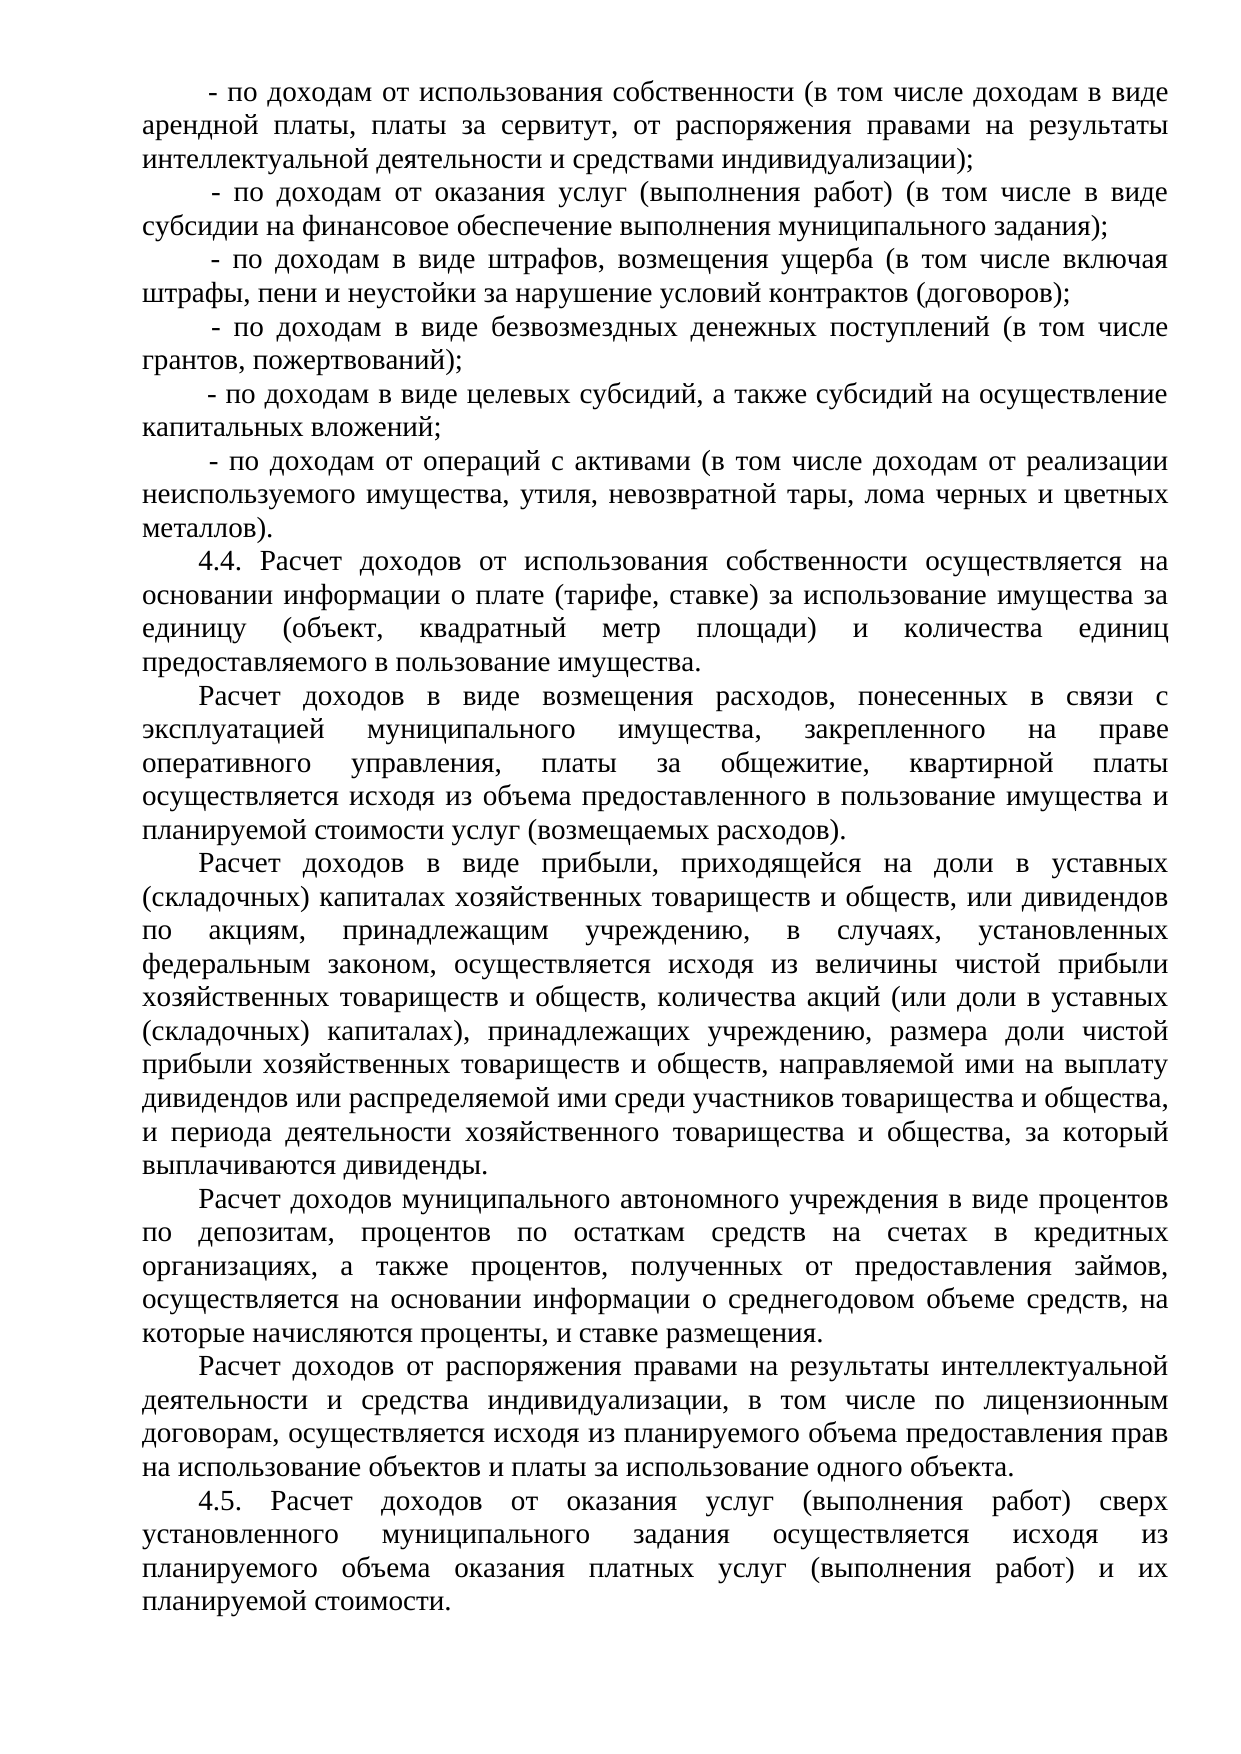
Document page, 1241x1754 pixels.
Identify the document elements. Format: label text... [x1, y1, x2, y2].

text - по доходам от операций с активами (в том числе доходам от реализации неиспользуемого имущества, утиля, невозвратной тары, лома черных и цветных металлов). [142, 443, 1169, 543]
text 4.5. Расчет доходов от оказания услуг (выполнения работ) сверх установленного муниципального задания осуществляется исходя из планируемого объема оказания платных услуг (выполнения работ) и их планируемой стоимости. [142, 1483, 1169, 1617]
text Расчет доходов в виде возмещения расходов, понесенных в связи с эксплуатацией муниципального имущества, закрепленного на праве оперативного управления, платы за общежитие, квартирной платы осуществляется исходя из объема предоставленного в пользование имущества и планируемой стоимости услуг (возмещаемых расходов). [142, 678, 1169, 845]
text - по доходам в виде безвозмездных денежных поступлений (в том числе грантов, пожертвований); [142, 309, 1169, 376]
text - по доходам от использования собственности (в том числе доходам в виде арендной платы, платы за сервитут, от распоряжения правами на результаты интеллектуальной деятельности и средствами индивидуализации); [142, 74, 1169, 174]
text - по доходам в виде целевых субсидий, а также субсидий на осуществление капитальных вложений; [142, 376, 1169, 443]
text Расчет доходов в виде прибыли, приходящейся на доли в уставных (складочных) капиталах хозяйственных товариществ и обществ, или дивидендов по акциям, принадлежащим учреждению, в случаях, установленных федеральным законом, осуществляется исходя из величины чистой прибыли хозяйственных товариществ и обществ, количества акций (или доли в уставных (складочных) капиталах), принадлежащих учреждению, размера доли чистой прибыли хозяйственных товариществ и обществ, направляемой ими на выплату дивидендов или распределяемой ими среди участников товарищества и общества, и периода деятельности хозяйственного товарищества и общества, за который выплачиваются дивиденды. [142, 845, 1169, 1181]
text Расчет доходов от распоряжения правами на результаты интеллектуальной деятельности и средства индивидуализации, в том числе по лицензионным договорам, осуществляется исходя из планируемого объема предоставления прав на использование объектов и платы за использование одного объекта. [142, 1348, 1169, 1483]
text - по доходам в виде штрафов, возмещения ущерба (в том числе включая штрафы, пени и неустойки за нарушение условий контрактов (договоров); [142, 242, 1169, 309]
text Расчет доходов муниципального автономного учреждения в виде процентов по депозитам, процентов по остаткам средств на счетах в кредитных организациях, а также процентов, полученных от предоставления займов, осуществляется на основании информации о среднегодовом объеме средств, на которые начисляются проценты, и ставке размещения. [142, 1181, 1169, 1348]
text 4.4. Расчет доходов от использования собственности осуществляется на основании информации о плате (тарифе, ставке) за использование имущества за единицу (объект, квадратный метр площади) и количества единиц предоставляемого в пользование имущества. [142, 543, 1169, 678]
text - по доходам от оказания услуг (выполнения работ) (в том числе в виде субсидии на финансовое обеспечение выполнения муниципального задания); [142, 174, 1169, 242]
